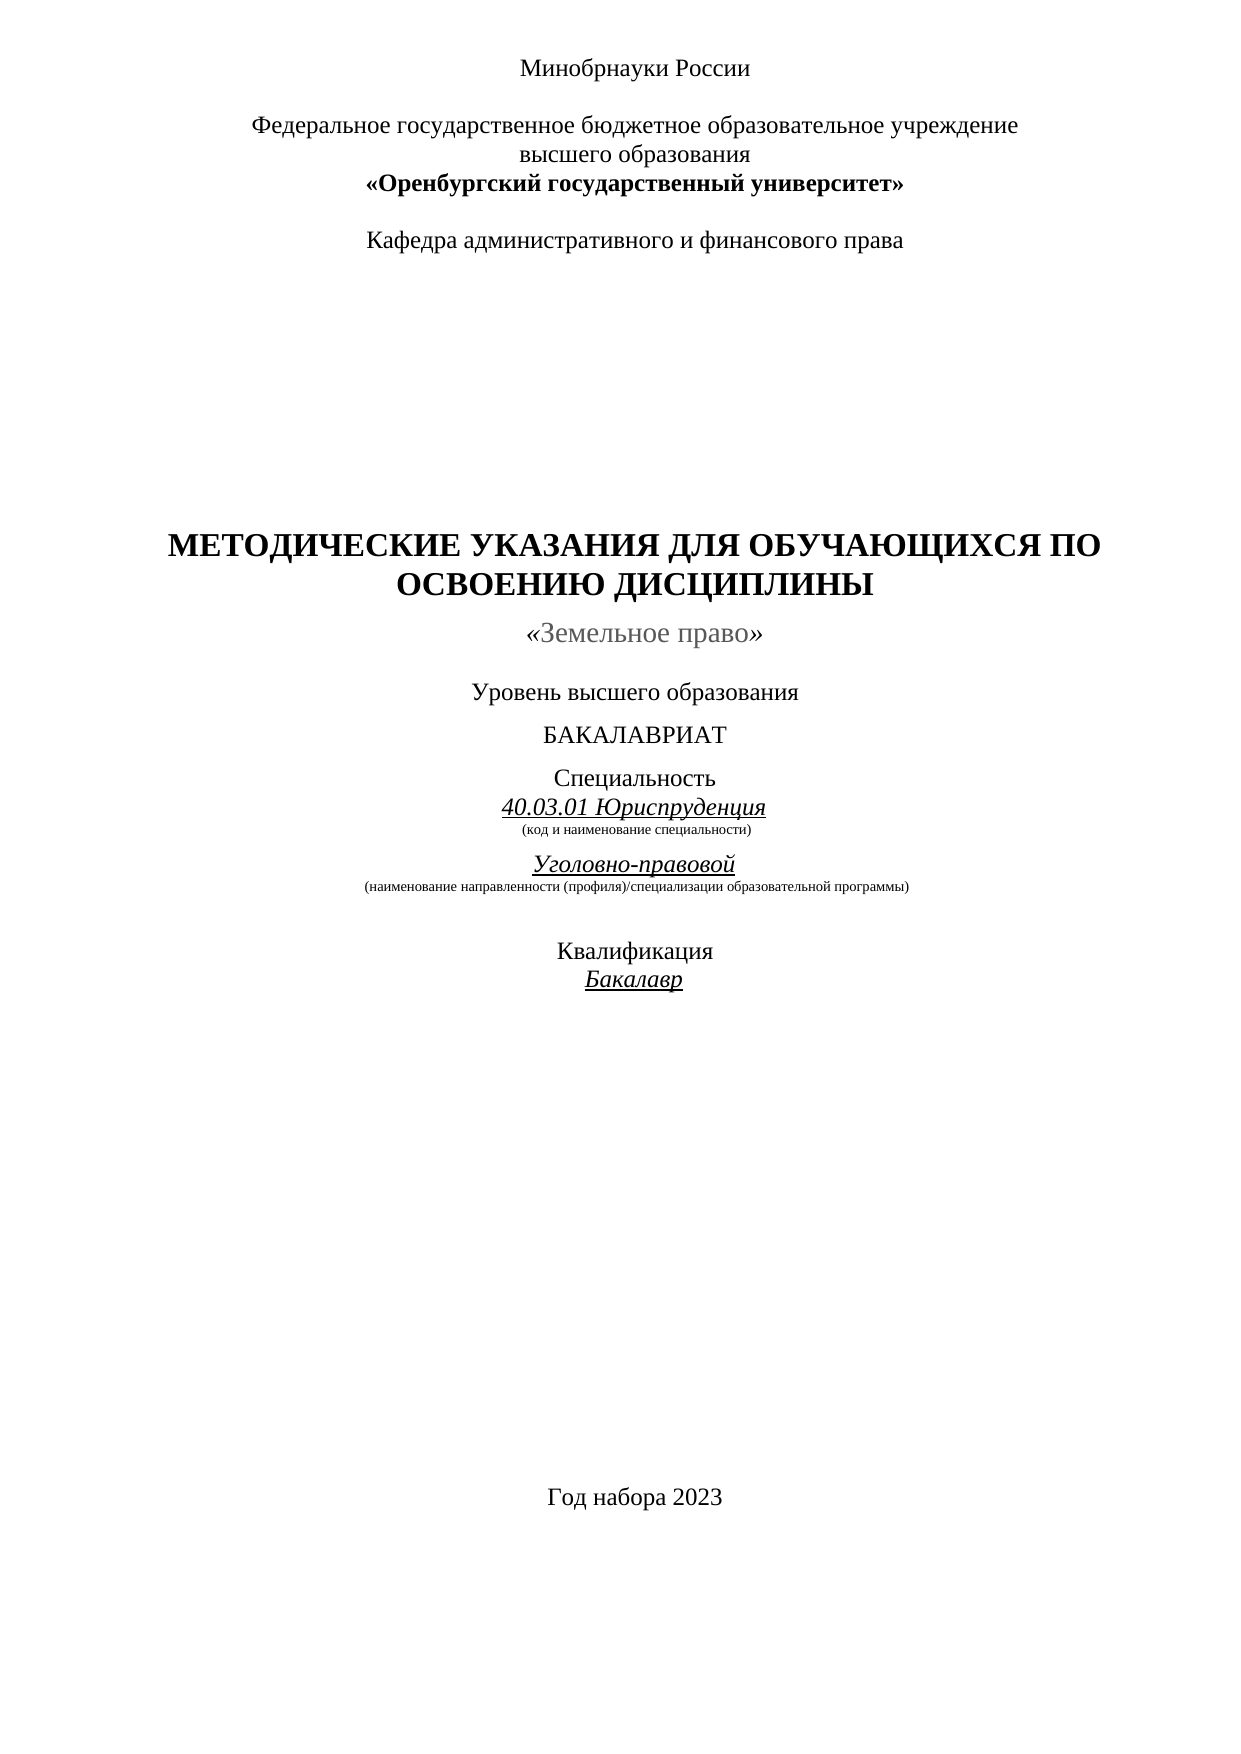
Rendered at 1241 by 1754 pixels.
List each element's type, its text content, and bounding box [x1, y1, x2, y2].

text Бакалавр [88, 964, 1181, 993]
text «Оренбургский государственный университет» [88, 168, 1181, 197]
text Федеральное государственное бюджетное образовательное учреждение [88, 111, 1181, 139]
text (наименование направленности (профиля)/специализации образовательной программы) [88, 878, 1181, 907]
text Уголовно-правовой [88, 849, 1181, 878]
text Специальность [88, 763, 1181, 792]
text Уровень высшего образования [88, 677, 1181, 706]
text Минобрнауки России [88, 53, 1181, 82]
text Кафедра административного и финансового права [88, 226, 1181, 254]
text Квалификация [88, 936, 1181, 964]
text Год набора 2023 [88, 1482, 1181, 1511]
text 40.03.01 Юриспруденция [88, 792, 1181, 821]
text «Земельное право» [749, 615, 1181, 648]
text БАКАЛАВРИАТ [88, 720, 1181, 749]
text (код и наименование специальности) [88, 821, 1181, 849]
text МЕТОДИЧЕСКИЕ УКАЗАНИЯ ДЛЯ ОБУЧАЮЩИХСЯ ПО ОСВОЕНИЮ ДИСЦИПЛИНЫ [88, 526, 1181, 602]
text высшего образования [88, 139, 1181, 168]
text «Земельное право» [88, 615, 540, 648]
